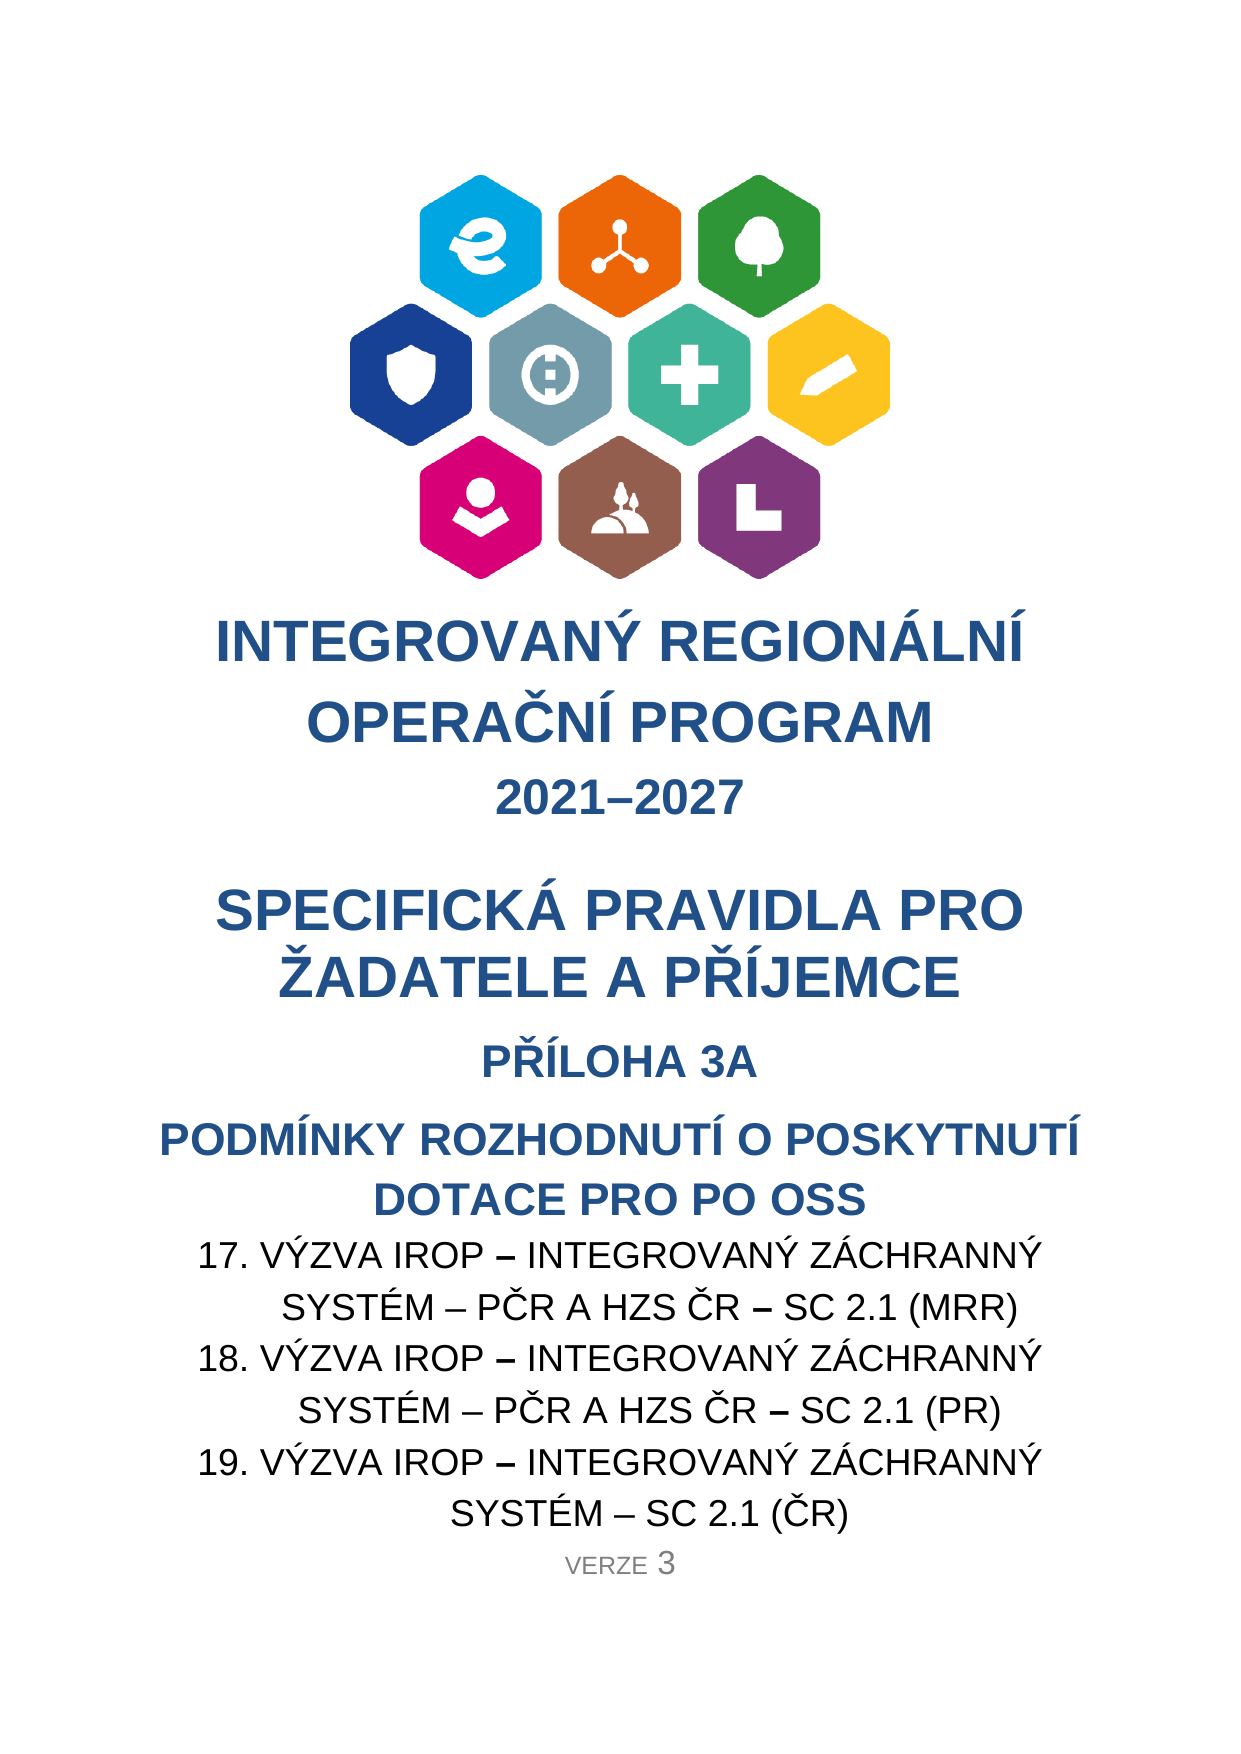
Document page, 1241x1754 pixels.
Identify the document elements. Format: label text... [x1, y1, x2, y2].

text PodMÍNKY Rozhodnutí o poskytnutí dotace pro PO OSS [148, 1112, 1092, 1225]
picture [323, 158, 916, 607]
text 19. VÝZVA IROP – INTEGROVANÝ ZÁCHRANNÝ SYSTÉM – SC 2.1 (ČR) [148, 1440, 1092, 1534]
text PŘÍLOHA 3A [148, 1034, 1092, 1087]
text 18. VÝZVA IROP – INTEGROVANÝ ZÁCHRANNÝ SYSTÉM – PČR A HZS ČR – SC 2.1 (PR) [148, 1336, 1092, 1431]
text 2021–2027 [148, 768, 1092, 825]
text SPECIFICKÁ PRAVIDLA PRO ŽADATELE A PŘÍJEMCE [148, 875, 1092, 1009]
text VERZE 3 [148, 1543, 1092, 1582]
text 17. VÝZVA IROP – INTEGROVANÝ ZÁCHRANNÝ SYSTÉM – PČR A HZS ČR – SC 2.1 (MRR) [148, 1233, 1092, 1328]
